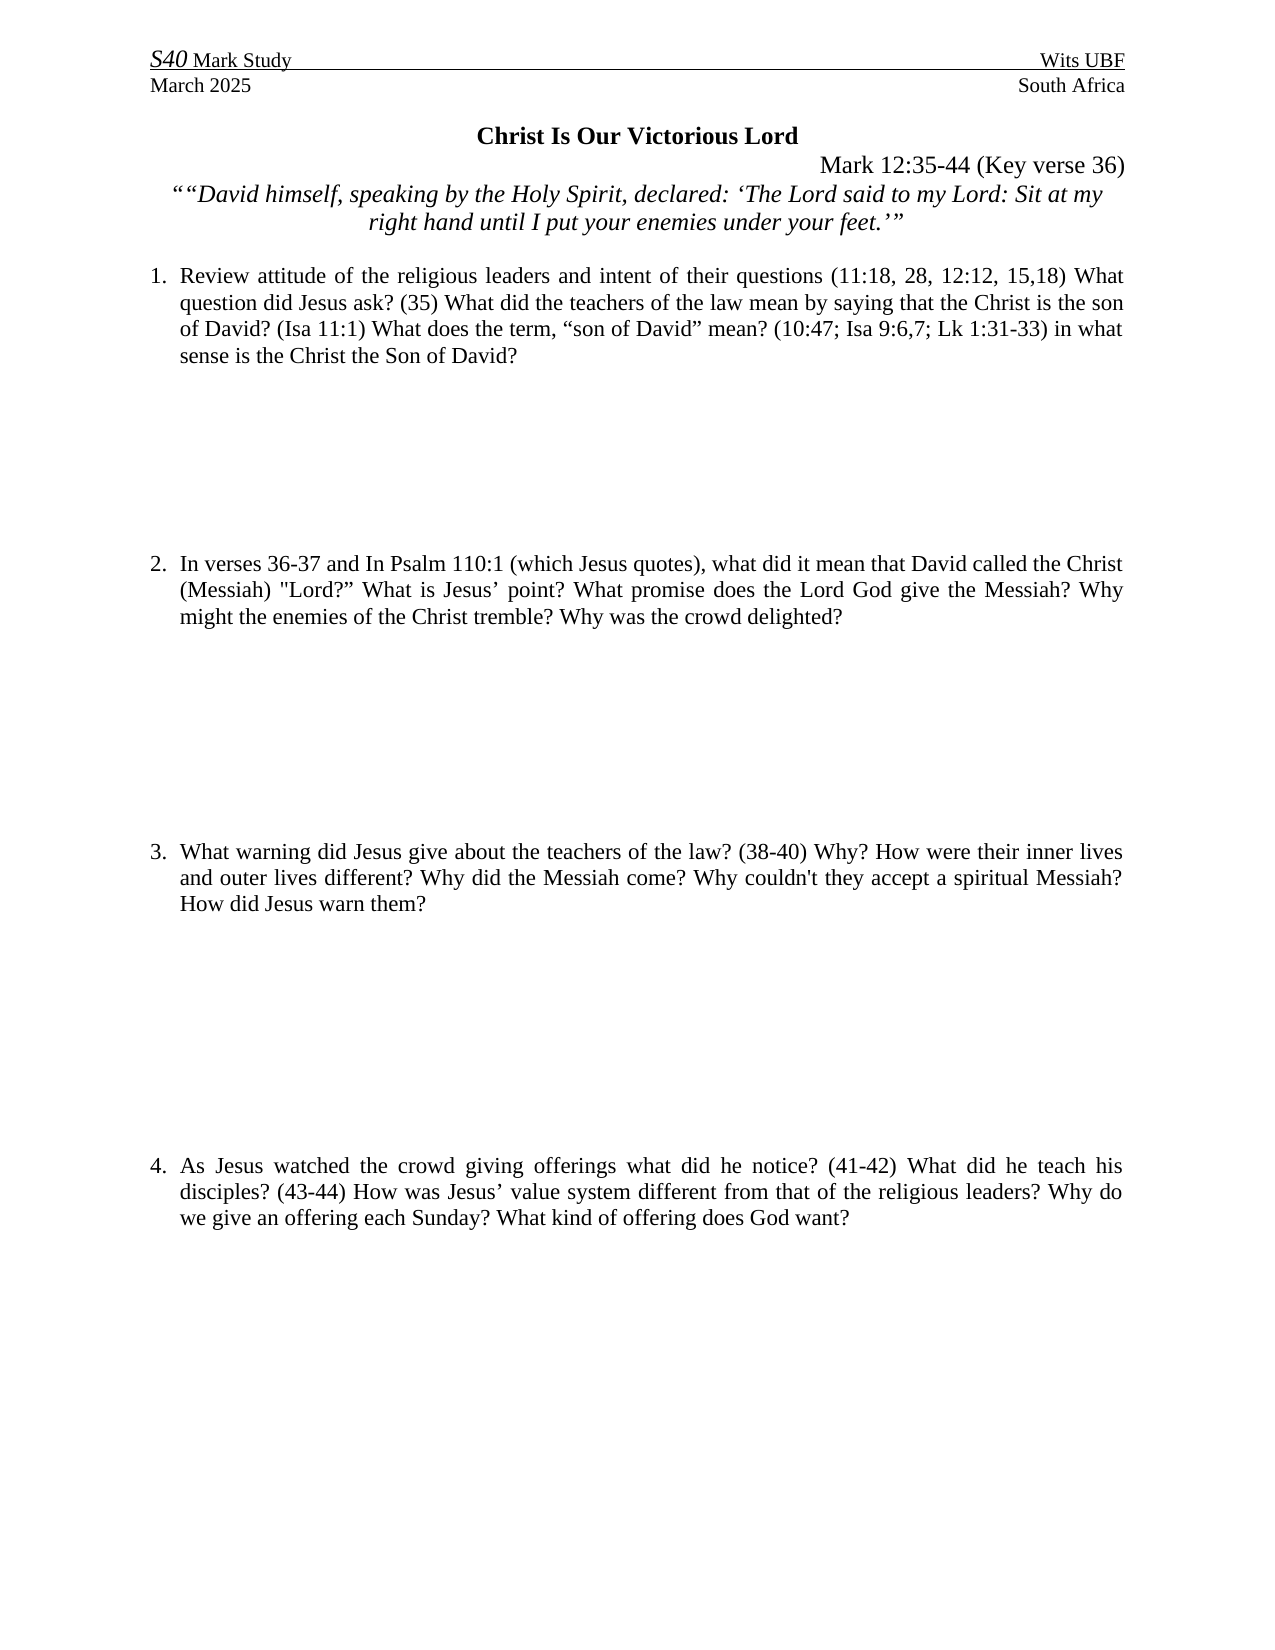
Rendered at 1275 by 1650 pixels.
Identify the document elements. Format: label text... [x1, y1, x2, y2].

list Review attitude of the religious leaders and intent of their questions (11:18, 28, 12:12, 15,18) What question did Jesus ask? (35) What did the teachers of the law mean by saying that the Christ is the son of David? (Isa 11:1) What does the term, “son of David” mean? (10:47; Isa 9:6,7; Lk 1:31-33) in what sense is the Christ the Son of David? [150, 263, 1125, 368]
list What warning did Jesus give about the teachers of the law? (38-40) Why? How were their inner lives and outer lives different? Why did the Messiah come? Why couldn't they accept a spiritual Messiah? How did Jesus warn them? [150, 838, 1125, 917]
list As Jesus watched the crowd giving offerings what did he notice? (41-42) What did he teach his disciples? (43-44) How was Jesus’ value system different from that of the religious leaders? Why do we give an offering each Sunday? What kind of offering does God want? [150, 1152, 1125, 1231]
text Mark 12:35-44 (Key verse 36) [150, 150, 1125, 179]
text Christ Is Our Victorious Lord [150, 121, 1125, 150]
text ““David himself, speaking by the Holy Spirit, declared: ‘The Lord said to my Lord: Sit at my right hand until I put your enemies under your feet.’” [150, 179, 1125, 236]
list In verses 36-37 and In Psalm 110:1 (which Jesus quotes), what did it mean that David called the Christ (Messiah) "Lord?” What is Jesus’ point? What promise does the Lord God give the Messiah? Why might the enemies of the Christ tremble? Why was the crowd delighted? [150, 550, 1125, 629]
